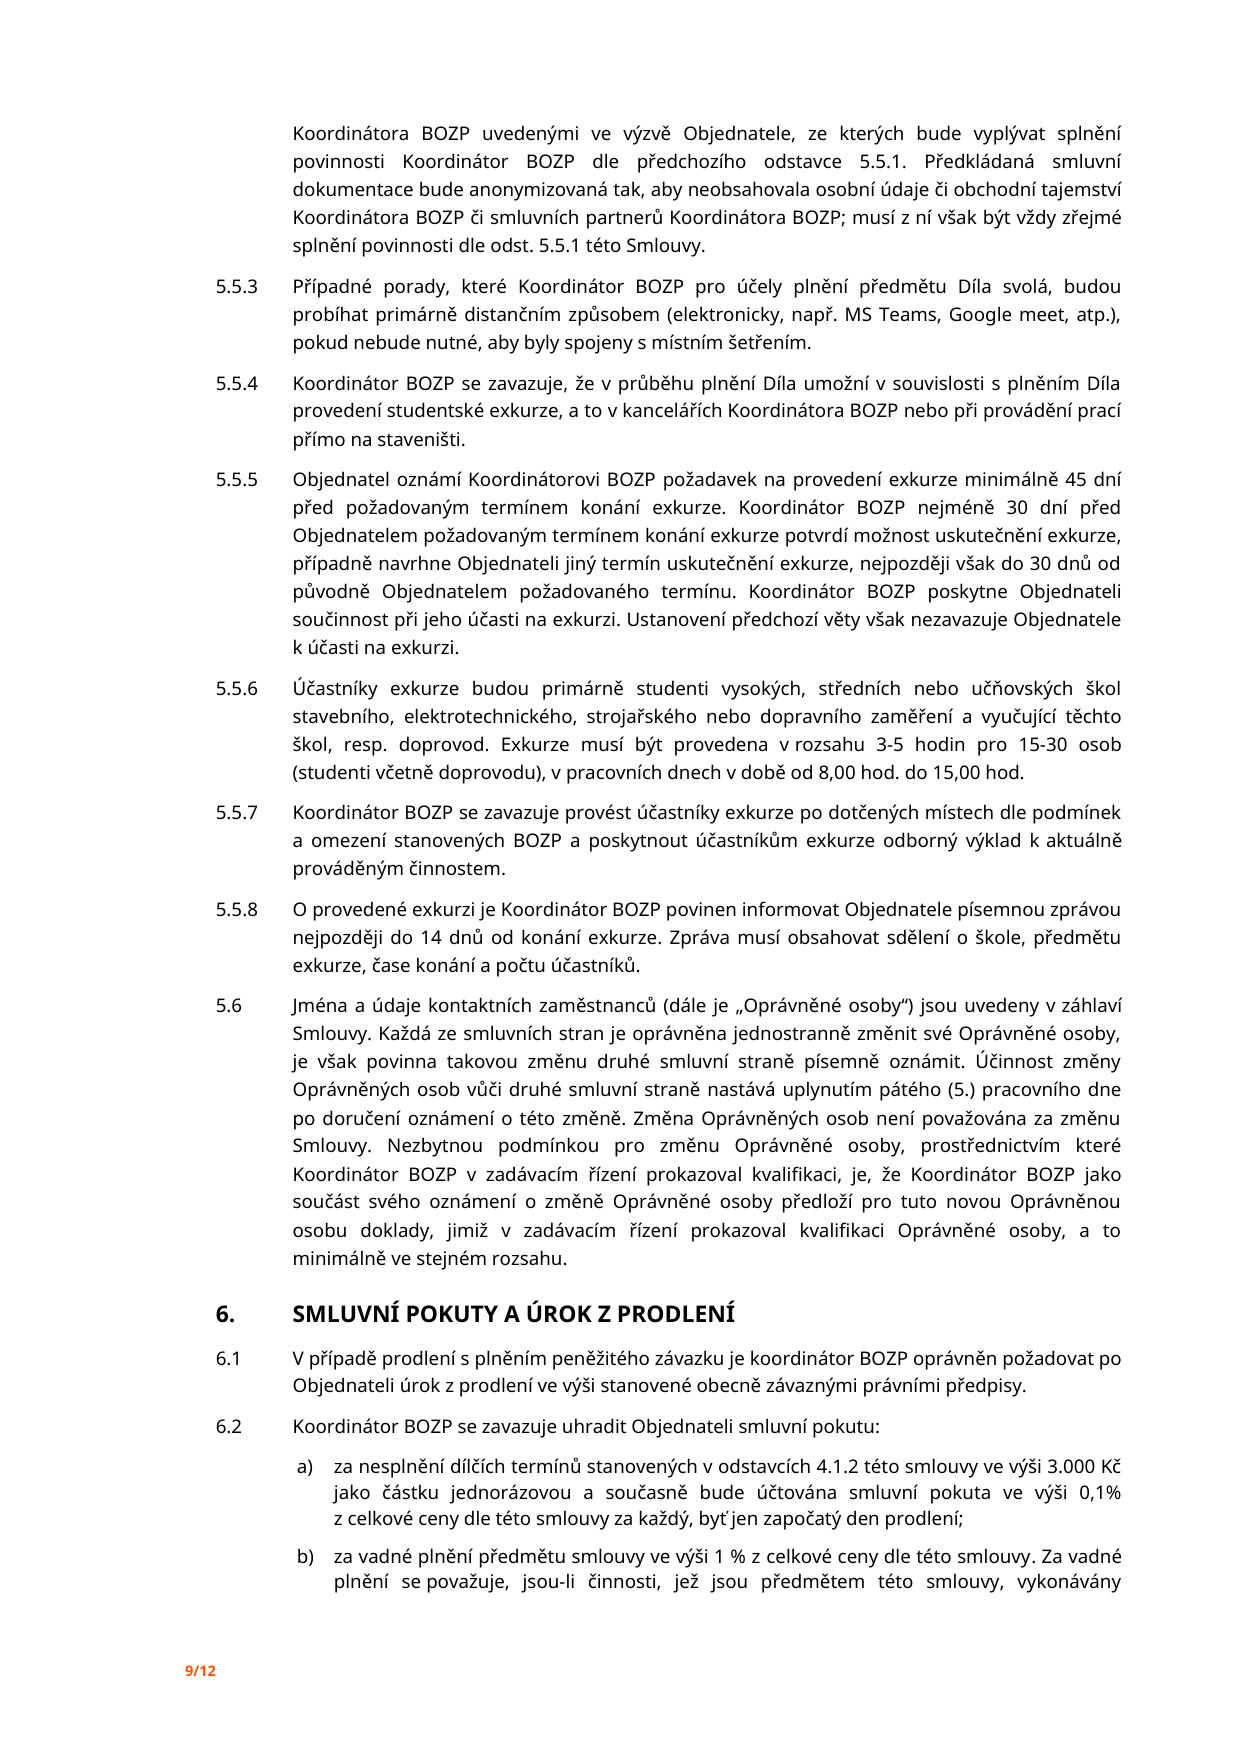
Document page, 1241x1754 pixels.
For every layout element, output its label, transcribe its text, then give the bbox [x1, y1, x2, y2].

list V případě prodlení s plněním peněžitého závazku je koordinátor BOZP oprávněn požadovat po Objednateli úrok z prodlení ve výši stanovené obecně závaznými právními předpisy. [216, 1345, 1122, 1398]
list Koordinátor BOZP se zavazuje, že v průběhu plnění Díla umožní v souvislosti s plněním Díla provedení studentské exkurze, a to v kancelářích Koordinátora BOZP nebo při provádění prací přímo na staveništi. [216, 370, 1122, 451]
list Případné porady, které Koordinátor BOZP pro účely plnění předmětu Díla svolá, budou probíhat primárně distančním způsobem (elektronicky, např. MS Teams, Google meet, atp.), pokud nebude nutné, aby byly spojeny s místním šetřením. [216, 273, 1122, 355]
list SMLUVNÍ POKUTY A ÚROK Z PRODLENÍ [216, 1298, 1122, 1329]
list Koordinátor BOZP se zavazuje provést účastníky exkurze po dotčených místech dle podmínek a omezení stanovených BOZP a poskytnout účastníkům exkurze odborný výklad k aktuálně prováděným činnostem. [216, 799, 1122, 881]
list za nesplnění dílčích termínů stanovených v odstavcích 4.1.2 této smlouvy ve výši 3.000 Kč jako částku jednorázovou a současně bude účtována smluvní pokuta ve výši 0,1% z celkové ceny dle této smlouvy za každý, byť jen započatý den prodlení; [297, 1454, 1122, 1530]
list Koordinátor BOZP se zavazuje uhradit Objednateli smluvní pokutu: [216, 1413, 1122, 1439]
list Účastníky exkurze budou primárně studenti vysokých, středních nebo učňovských škol stavebního, elektrotechnického, strojařského nebo dopravního zaměření a vyučující těchto škol, resp. doprovod. Exkurze musí být provedena v rozsahu 3-5 hodin pro 15-30 osob (studenti včetně doprovodu), v pracovních dnech v době od 8,00 hod. do 15,00 hod. [216, 675, 1122, 784]
list Objednatel oznámí Koordinátorovi BOZP požadavek na provedení exkurze minimálně 45 dní před požadovaným termínem konání exkurze. Koordinátor BOZP nejméně 30 dní před Objednatelem požadovaným termínem konání exkurze potvrdí možnost uskutečnění exkurze, případně navrhne Objednateli jiný termín uskutečnění exkurze, nejpozději však do 30 dnů od původně Objednatelem požadovaného termínu. Koordinátor BOZP poskytne Objednateli součinnost při jeho účasti na exkurzi. Ustanovení předchozí věty však nezavazuje Objednatele k účasti na exkurzi. [216, 466, 1122, 660]
list O provedené exkurzi je Koordinátor BOZP povinen informovat Objednatele písemnou zprávou nejpozději do 14 dnů od konání exkurze. Zpráva musí obsahovat sdělení o škole, předmětu exkurze, čase konání a počtu účastníků. [216, 896, 1122, 978]
list Jména a údaje kontaktních zaměstnanců (dále je „Oprávněné osoby“) jsou uvedeny v záhlaví Smlouvy. Každá ze smluvních stran je oprávněna jednostranně změnit své Oprávněné osoby, je však povinna takovou změnu druhé smluvní straně písemně oznámit. Účinnost změny Oprávněných osob vůči druhé smluvní straně nastává uplynutím pátého (5.) pracovního dne po doručení oznámení o této změně. Změna Oprávněných osob není považována za změnu Smlouvy. Nezbytnou podmínkou pro změnu Oprávněné osoby, prostřednictvím které Koordinátor BOZP v zadávacím řízení prokazoval kvalifikaci, je, že Koordinátor BOZP jako součást svého oznámení o změně Oprávněné osoby předloží pro tuto novou Oprávněnou osobu doklady, jimiž v zadávacím řízení prokazoval kvalifikaci Oprávněné osoby, a to minimálně ve stejném rozsahu. [216, 993, 1122, 1270]
